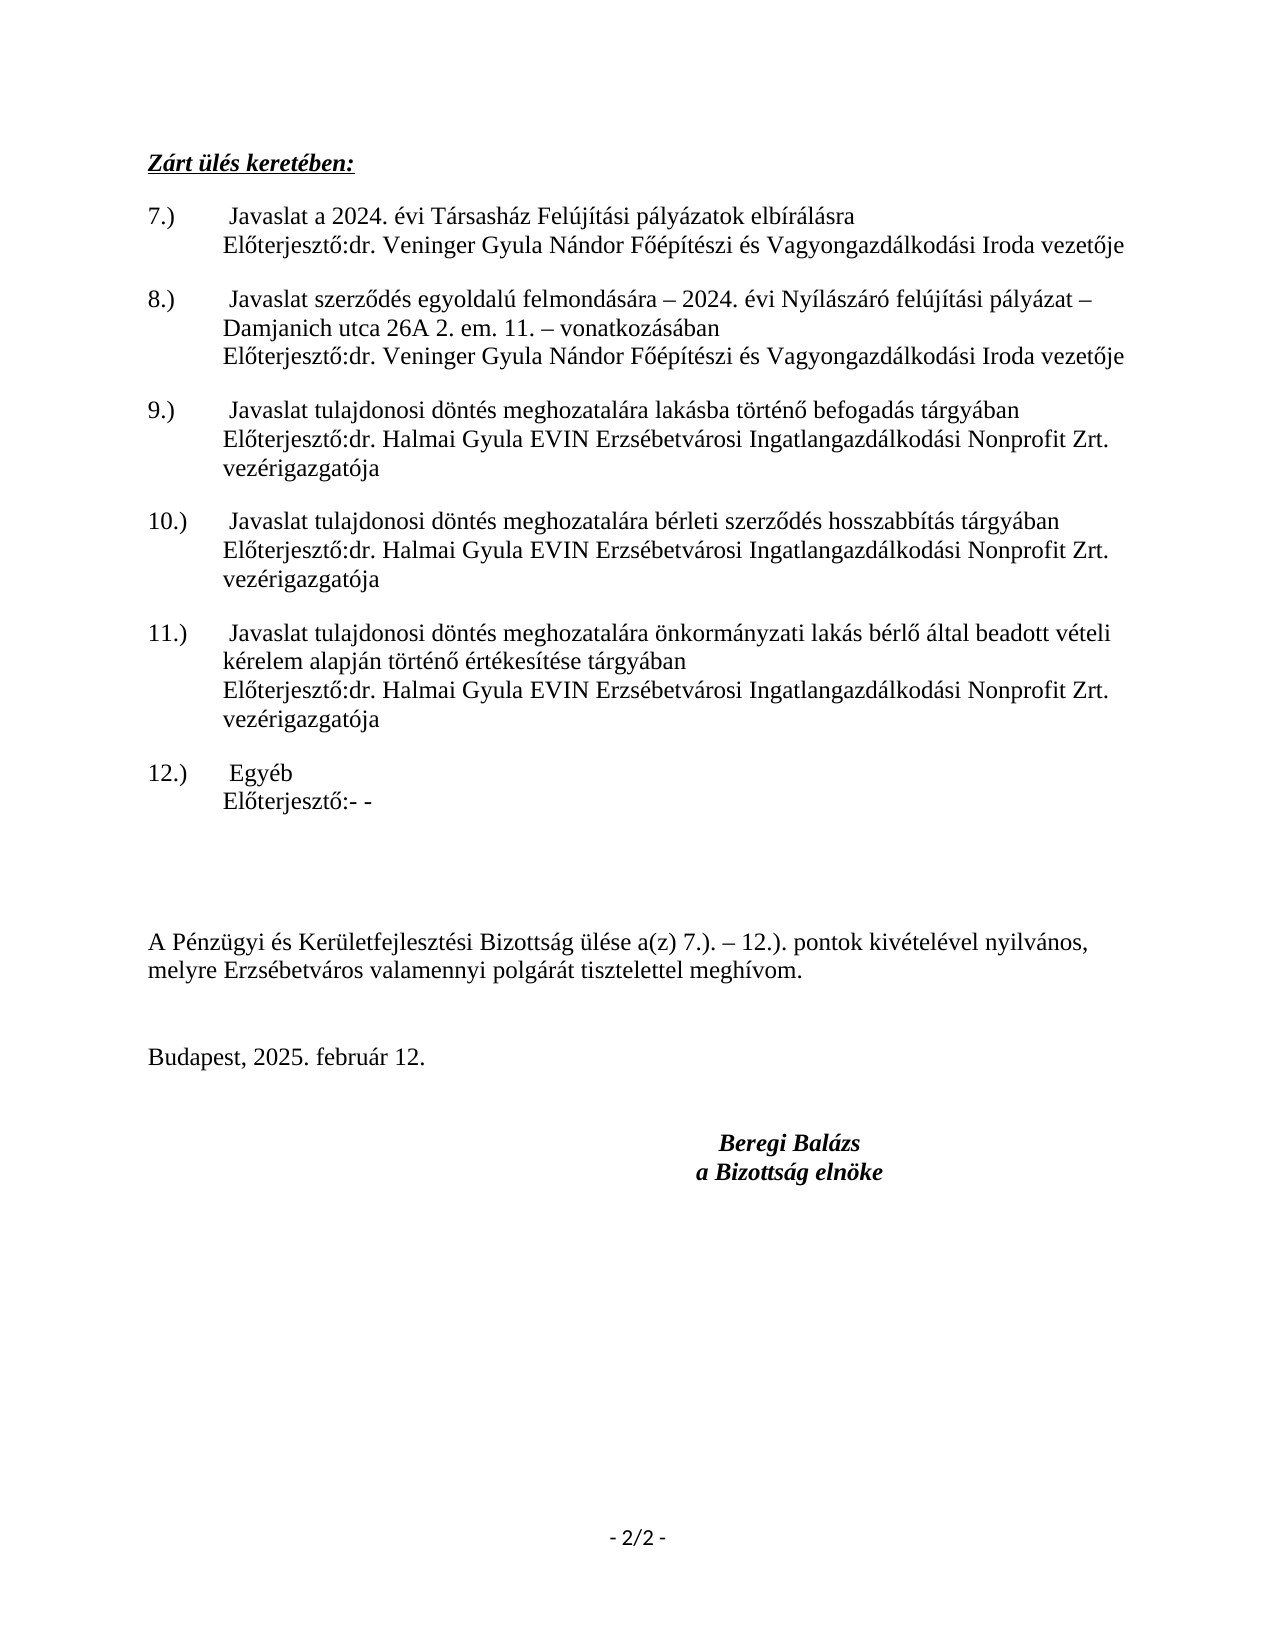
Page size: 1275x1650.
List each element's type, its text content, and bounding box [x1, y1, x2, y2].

text Beregi Balázs [648, 1128, 934, 1157]
text A Pénzügyi és Kerületfejlesztési Bizottság ülése a(z) . – . pontok kivételével nyilvános, melyre Erzsébetváros valamennyi polgárát tisztelettel meghívom. [148, 927, 1127, 984]
text a Bizottság elnöke [648, 1157, 934, 1185]
text Budapest, . . [148, 1042, 1127, 1070]
text Zárt ülés keretében: [148, 148, 1127, 176]
